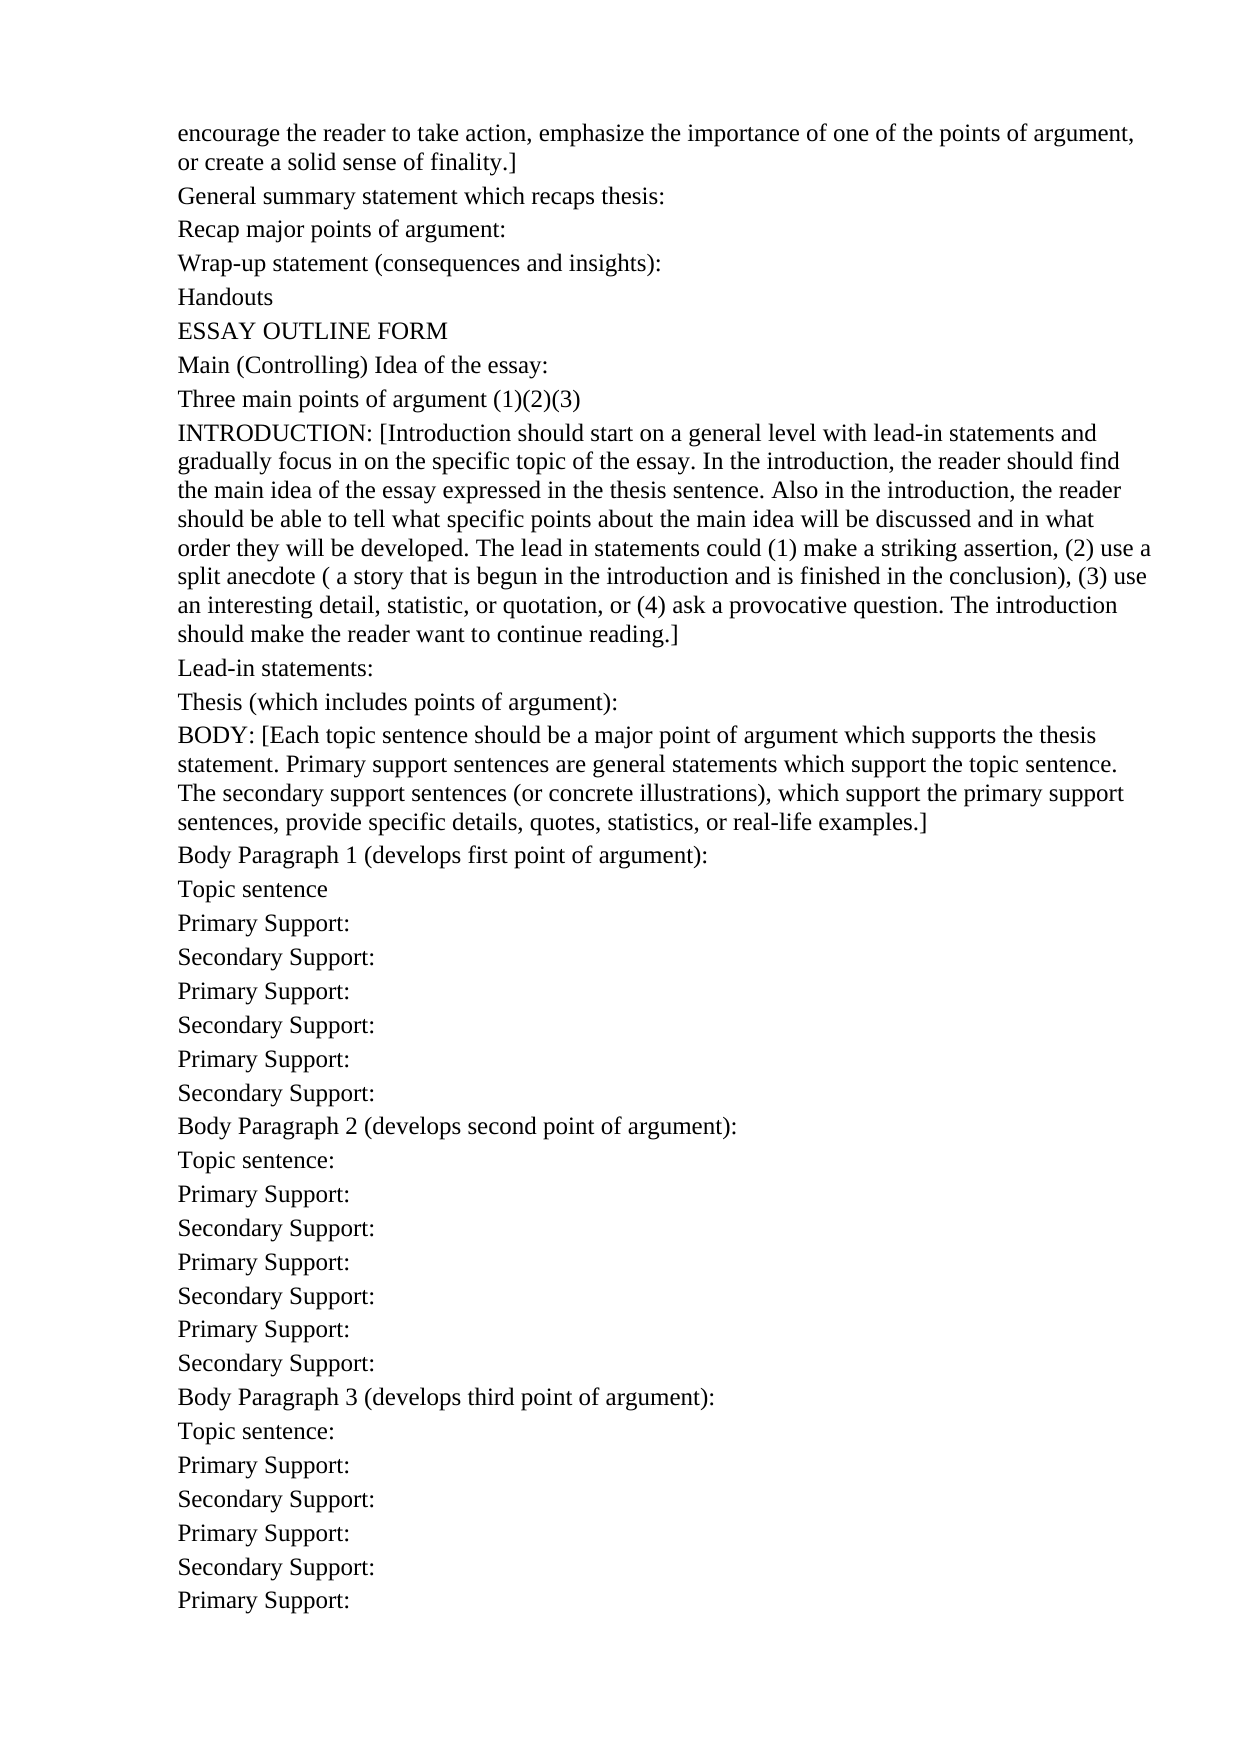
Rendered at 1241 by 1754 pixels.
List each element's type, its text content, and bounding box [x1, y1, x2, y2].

text Secondary Support: [177, 1078, 1152, 1106]
text Secondary Support: [177, 1213, 1152, 1242]
text Secondary Support: [177, 1552, 1152, 1580]
text Thesis (which includes points of argument): [177, 687, 1152, 715]
text Recap major points of argument: [177, 214, 1152, 243]
text Secondary Support: [177, 1348, 1152, 1377]
text Secondary Support: [177, 1281, 1152, 1309]
text Primary Support: [177, 908, 1152, 937]
text Secondary Support: [177, 1010, 1152, 1039]
text Topic sentence: [177, 1145, 1152, 1174]
text Topic sentence [177, 874, 1152, 903]
text Handouts [177, 282, 1152, 311]
text Primary Support: [177, 1585, 1152, 1614]
text Body Paragraph 1 (develops first point of argument): [177, 841, 1152, 869]
text Primary Support: [177, 976, 1152, 1005]
text Primary Support: [177, 1314, 1152, 1343]
text Primary Support: [177, 1179, 1152, 1208]
text Body Paragraph 2 (develops second point of argument): [177, 1111, 1152, 1140]
text Lead-in statements: [177, 653, 1152, 682]
text BODY: [Each topic sentence should be a major point of argument which supports the thesis statement. Primary support sentences are general statements which support the topic sentence. The secondary support sentences (or concrete illustrations), which support the primary support sentences, provide specific details, quotes, statistics, or real-life examples.] [177, 721, 1152, 836]
text Primary Support: [177, 1518, 1152, 1546]
text Wrap-up statement (consequences and insights): [177, 248, 1152, 277]
text Body Paragraph 3 (develops third point of argument): [177, 1382, 1152, 1411]
text Primary Support: [177, 1044, 1152, 1072]
text Primary Support: [177, 1450, 1152, 1479]
text INTRODUCTION: [Introduction should start on a general level with lead-in statements and gradually focus in on the specific topic of the essay. In the introduction, the reader should find the main idea of the essay expressed in the thesis sentence. Also in the introduction, the reader should be able to tell what specific points about the main idea will be discussed and in what order they will be developed. The lead in statements could (1) make a striking assertion, (2) use a split anecdote ( a story that is begun in the introduction and is finished in the conclusion), (3) use an interesting detail, statistic, or quotation, or (4) ask a provocative question. The introduction should make the reader want to continue reading.] [177, 418, 1152, 648]
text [177, 118, 1152, 176]
text Primary Support: [177, 1247, 1152, 1276]
text Secondary Support: [177, 942, 1152, 971]
text General summary statement which recaps thesis: [177, 181, 1152, 209]
text Three main points of argument (1)(2)(3) [177, 384, 1152, 413]
text Secondary Support: [177, 1484, 1152, 1513]
text Topic sentence: [177, 1416, 1152, 1445]
text Main (Controlling) Idea of the essay: [177, 350, 1152, 379]
text ESSAY OUTLINE FORM [177, 316, 1152, 345]
